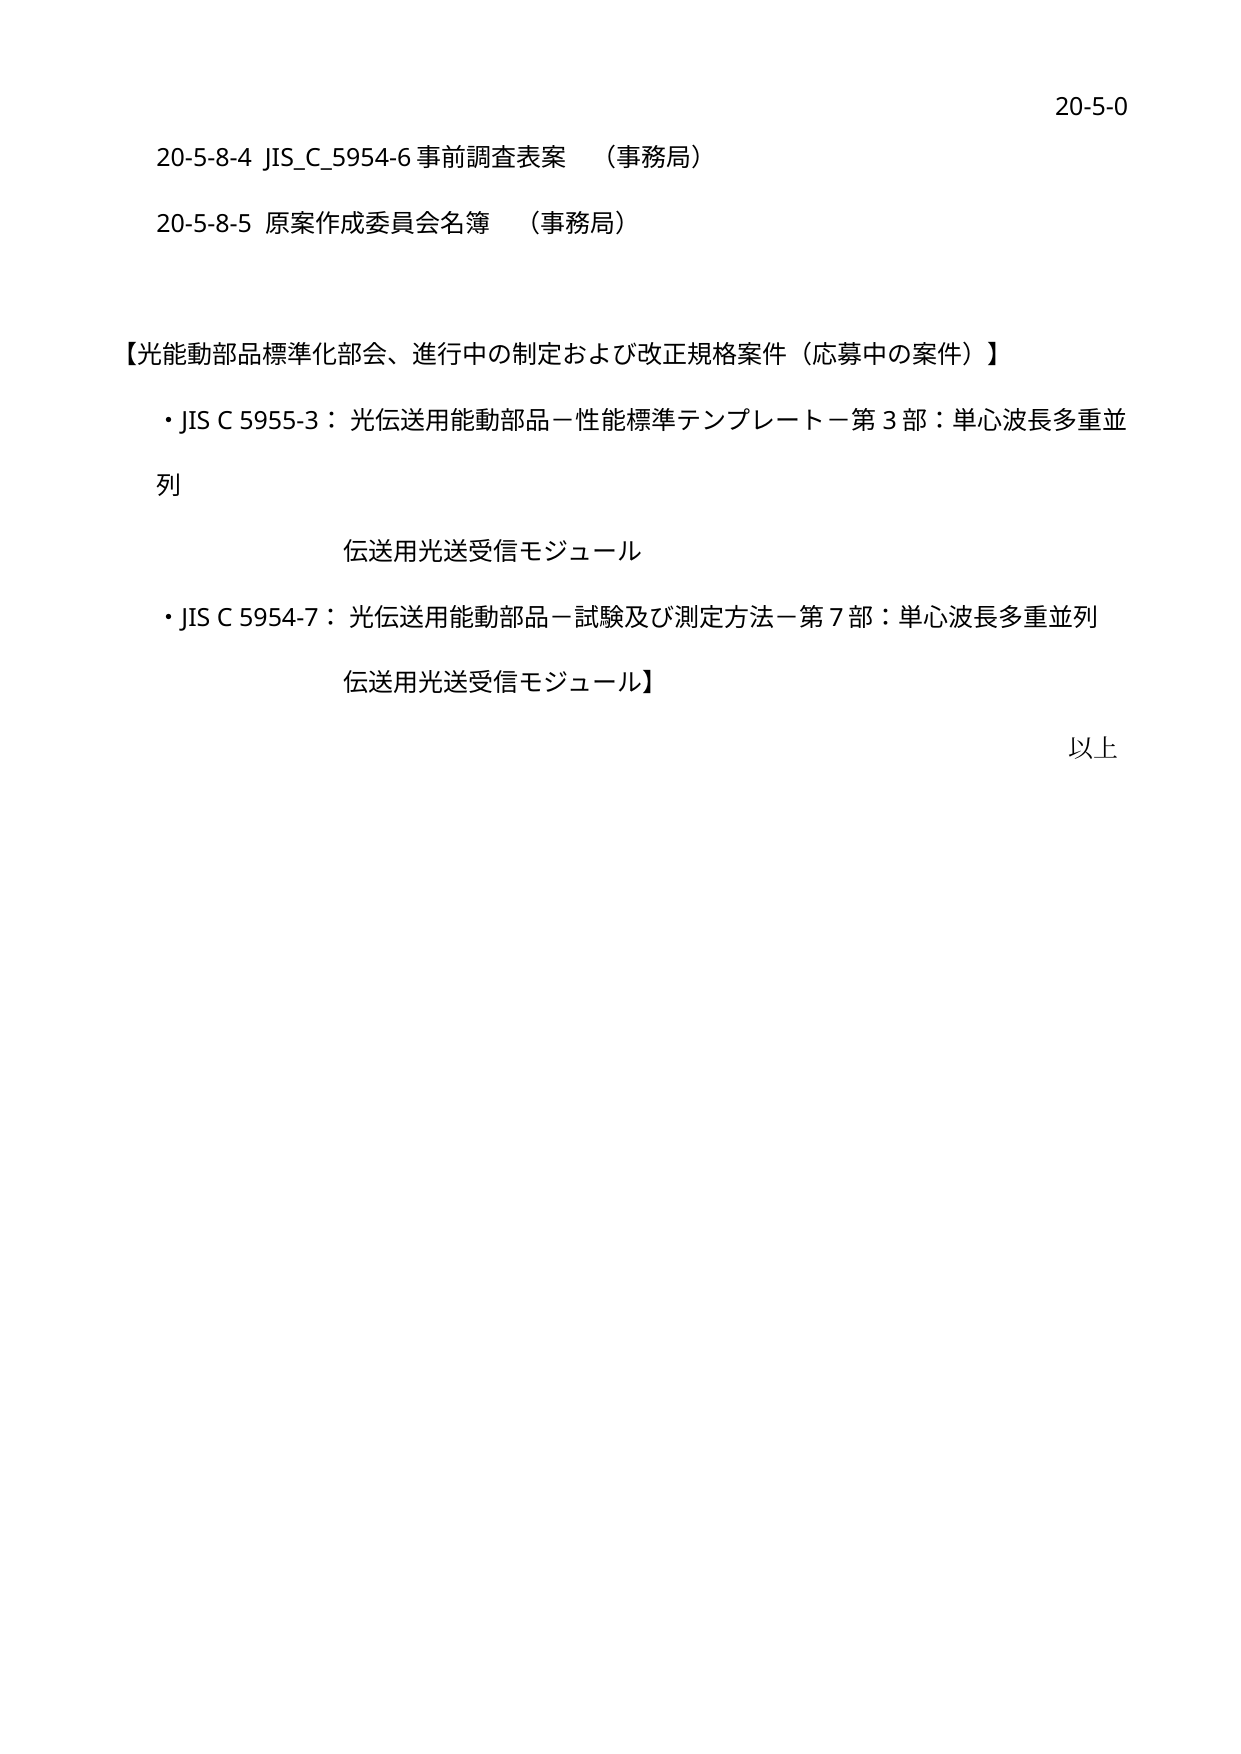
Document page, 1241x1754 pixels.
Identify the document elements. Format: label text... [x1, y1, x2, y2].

text 20-5-8-5 原案作成委員会名簿 （事務局） [156, 188, 1128, 254]
text ・JIS C 5954-7： 光伝送用能動部品－試験及び測定方法－第7部：単心波長多重並列 [156, 582, 1128, 648]
text 伝送用光送受信モジュール [156, 517, 1128, 582]
text 【光能動部品標準化部会、進行中の制定および改正規格案件（応募中の案件）】 [112, 320, 1128, 385]
text 20-5-8-4 JIS_C_5954-6事前調査表案 （事務局） [156, 123, 1128, 188]
text ・JIS C 5955-3： 光伝送用能動部品－性能標準テンプレート－第3部：単心波長多重並列 [156, 385, 1128, 517]
text 伝送用光送受信モジュール】 [156, 648, 1128, 713]
text 以上 [156, 713, 1128, 779]
